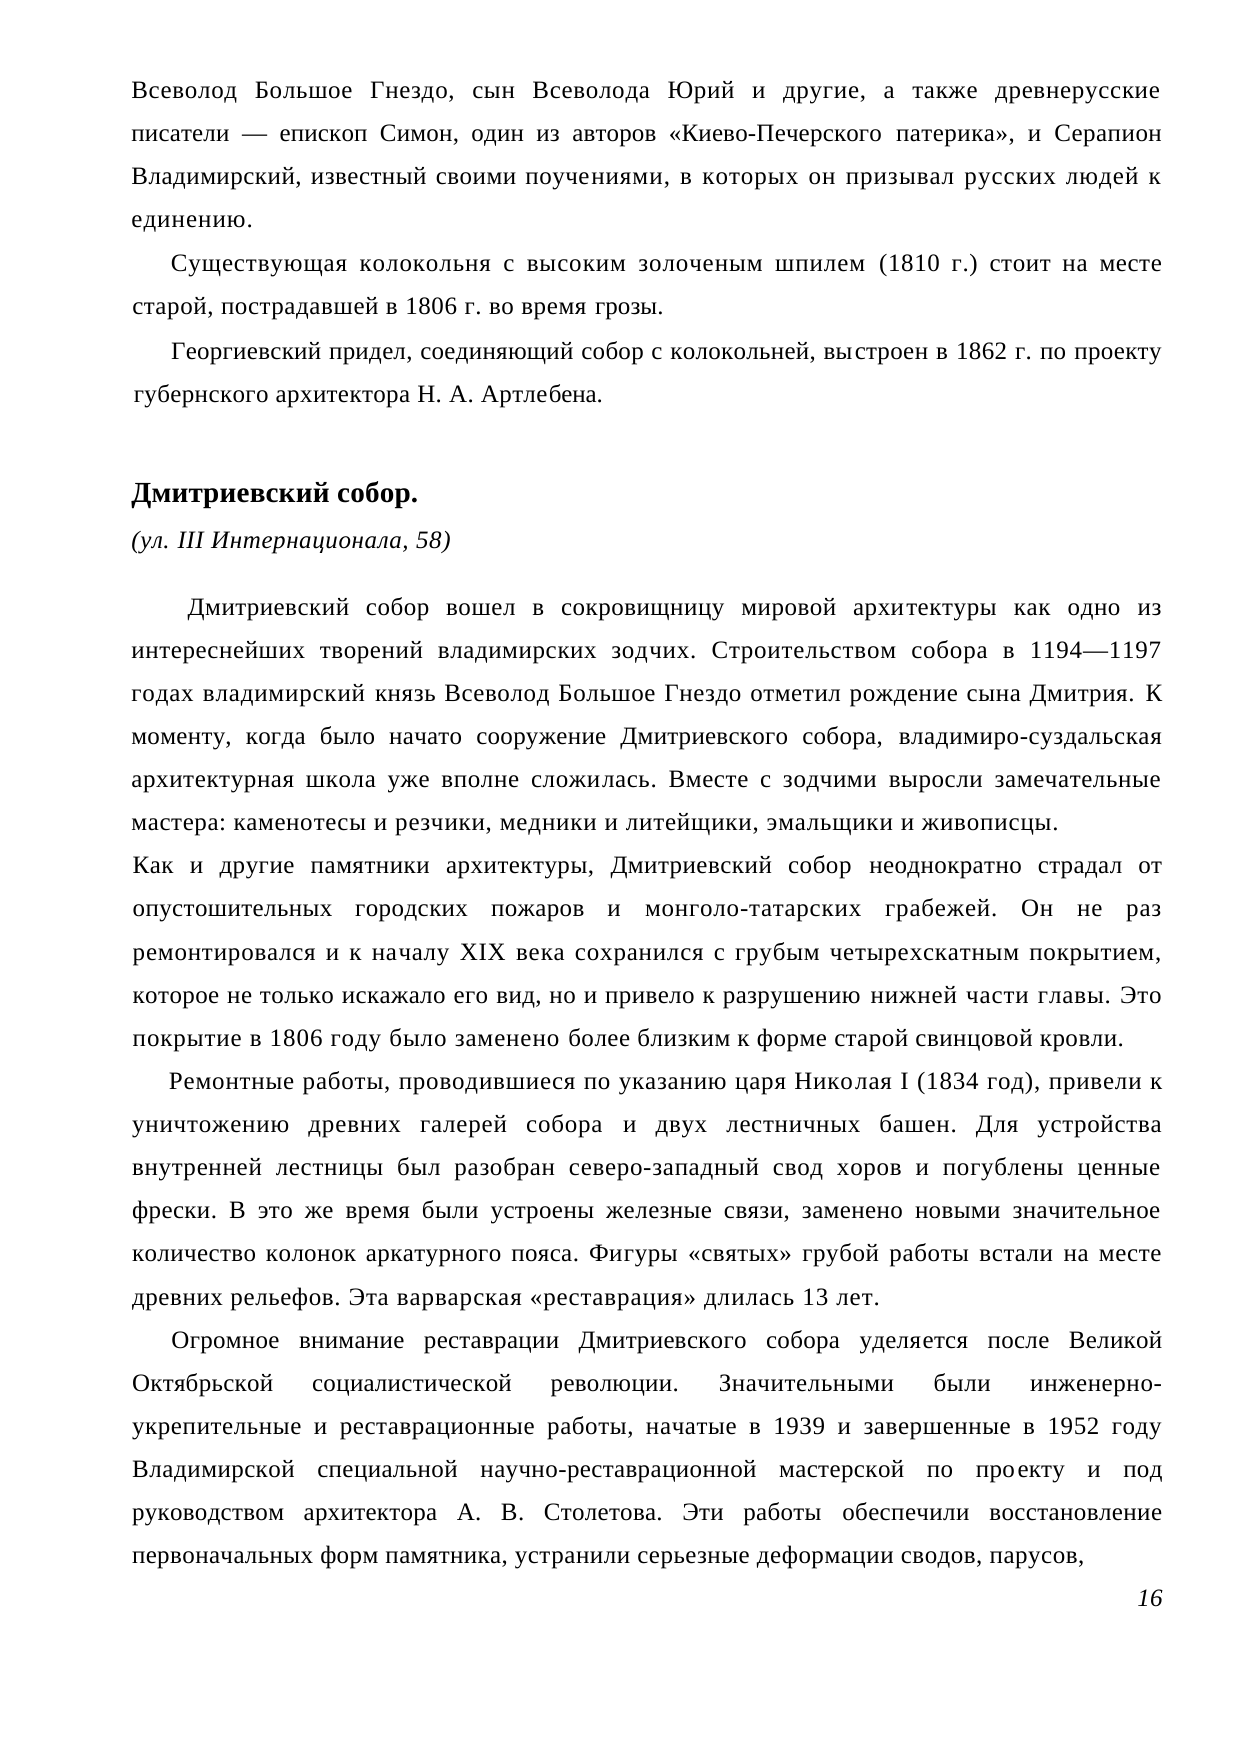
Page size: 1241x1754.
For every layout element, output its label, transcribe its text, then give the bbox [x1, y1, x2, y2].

text Существующая колокольня с высоким золоченым шпилем (1810 г.) стоит на месте старой, пострадавшей в 1806 г. во время грозы. [132, 248, 1162, 319]
text Как и другие памятники архитектуры, Дмитриевский собор неоднократно страдал от опустошительных городских пожаров и монголо-татарских грабежей. Он не раз ремонтировался и к началу XIX века сохранился с грубым четырехскатным покрытием, которое не только искажало его вид, но и привело к разрушению нижней части главы. Это покрытие в 1806 году было заменено более близким к форме старой свинцовой кровли. [132, 850, 1162, 1052]
text Огромное внимание реставрации Дмитриевского собора уделяется после Великой Октябрьской социалистической революции. Значительными были инженерно-укрепительные и реставрационные работы, начатые в 1939 и завершенные в 1952 году Владимирской специальной научно-реставрационной мастерской по проекту и под руководством архитектора А. В. Столетова. Эти работы обеспечили восстановление первоначальных форм памятника, устранили серьезные деформации сводов, парусов, [132, 1325, 1162, 1569]
text Дмитриевский собор. [131, 475, 1147, 509]
text 16 [132, 1583, 1162, 1612]
text (ул. III Интернационала, 58) [131, 525, 1144, 554]
text Всеволод Большое Гнездо, сын Всеволода Юрий и другие, а также древнерусские писатели — епископ Симон, один из авторов «Киево-Печерского патерика», и Серапион Владимирский, известный своими поучениями, в которых он призывал русских людей к единению. [131, 75, 1162, 233]
text Дмитриевский собор вошел в сокровищницу мировой архитектуры как одно из интереснейших творений владимирских зодчих. Строительством собора в 1194—1197 годах владимирский князь Всеволод Большое Гнездо отметил рождение сына Дмитрия. К моменту, когда было начато сооружение Дмитриевского собора, владимиро-суздальская архитектурная школа уже вполне сложилась. Вместе с зодчими выросли замечательные мастера: каменотесы и резчики, медники и литейщики, эмальщики и живописцы. [131, 592, 1162, 836]
text Ремонтные работы, проводившиеся по указанию царя Николая I (1834 год), привели к уничтожению древних галерей собора и двух лестничных башен. Для устройства внутренней лестницы был разобран северо-западный свод хоров и погублены ценные фрески. В это же время были устроены железные связи, заменено новыми значительное количество колонок аркатурного пояса. Фигуры «святых» грубой работы встали на месте древних рельефов. Эта варварская «реставрация» длилась 13 лет. [132, 1066, 1162, 1310]
text Георгиевский придел, соединяющий собор с колокольней, выстроен в 1862 г. по проекту губернского архитектора Н. А. Артлебена. [133, 336, 1162, 408]
